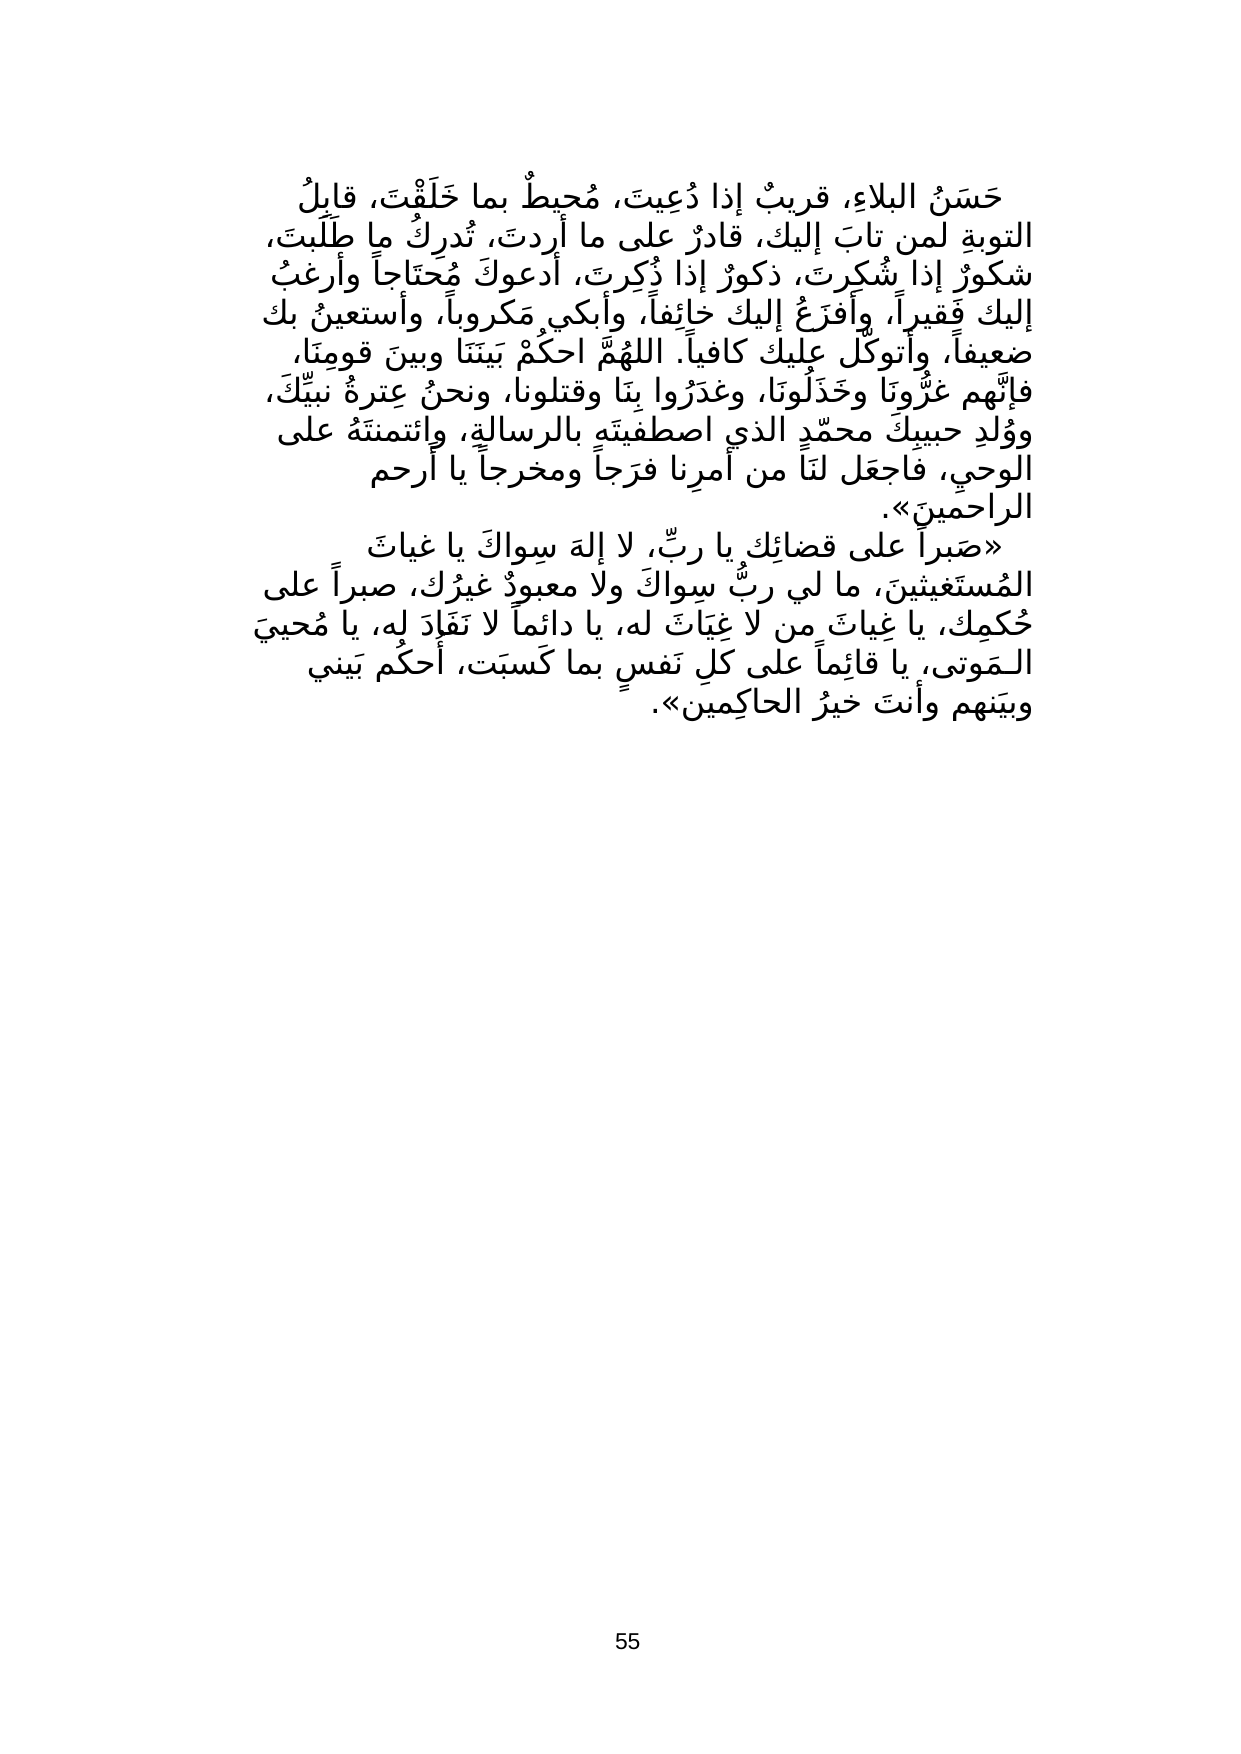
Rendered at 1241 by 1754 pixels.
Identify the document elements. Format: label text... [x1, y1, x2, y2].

text «صَبراً على قضائِك يا ربِّ، لا إلهَ سِواكَ يا غياثَ المُستَغيثينَ، ما لي ربُّ سِواكَ ولا معبودٌ غيرُك، صبراً على حُكمِك، يا غِياثَ من لا غِيَاثَ له، يا دائماً لا نَفَادَ له، يا مُحييَ الـمَوتى، يا قائِماً على كلِ نَفسٍ بما كَسبَت، أُحكُم بَيني وبيَنهم وأنتَ خيرُ الحاكِمين». [222, 527, 1033, 721]
text حَسَنُ البلاءِ، قريبٌ إذا دُعِيتَ، مُحيطٌ بما خَلَقْتَ، قابِلُ التوبةِ لمن تابَ إليك، قادرٌ على ما أردتَ، تُدرِكُ ما طَلَبتَ، شكورٌ إذا شُكِرتَ، ذكورٌ إذا ذُكِرتَ، أدعوكَ مُحتَاجاً وأرغبُ إليك فَقيراً، وأفزَعُ إليك خائِفاً، وأبكي مَكروباً، وأستعينُ بك ضعيفاً، وأتوكّل عليك كافياً. اللهُمَّ احكُمْ بَينَنَا وبينَ قومِنَا، فإنَّهم غرُّونَا وخَذَلُونَا، وغدَرُوا بِنَا وقتلونا، ونحنُ عِترةُ نبيِّكَ، ووُلدِ حبيبِكَ محمّدٍ الذي اصطفيتَه بالرسالةِ، وائتمنتَهُ على الوحيِ، فاجعَل لنَا من أمرِنا فرَجاً ومخرجاً يا أَرحم الراحمينَ». [222, 177, 1033, 527]
